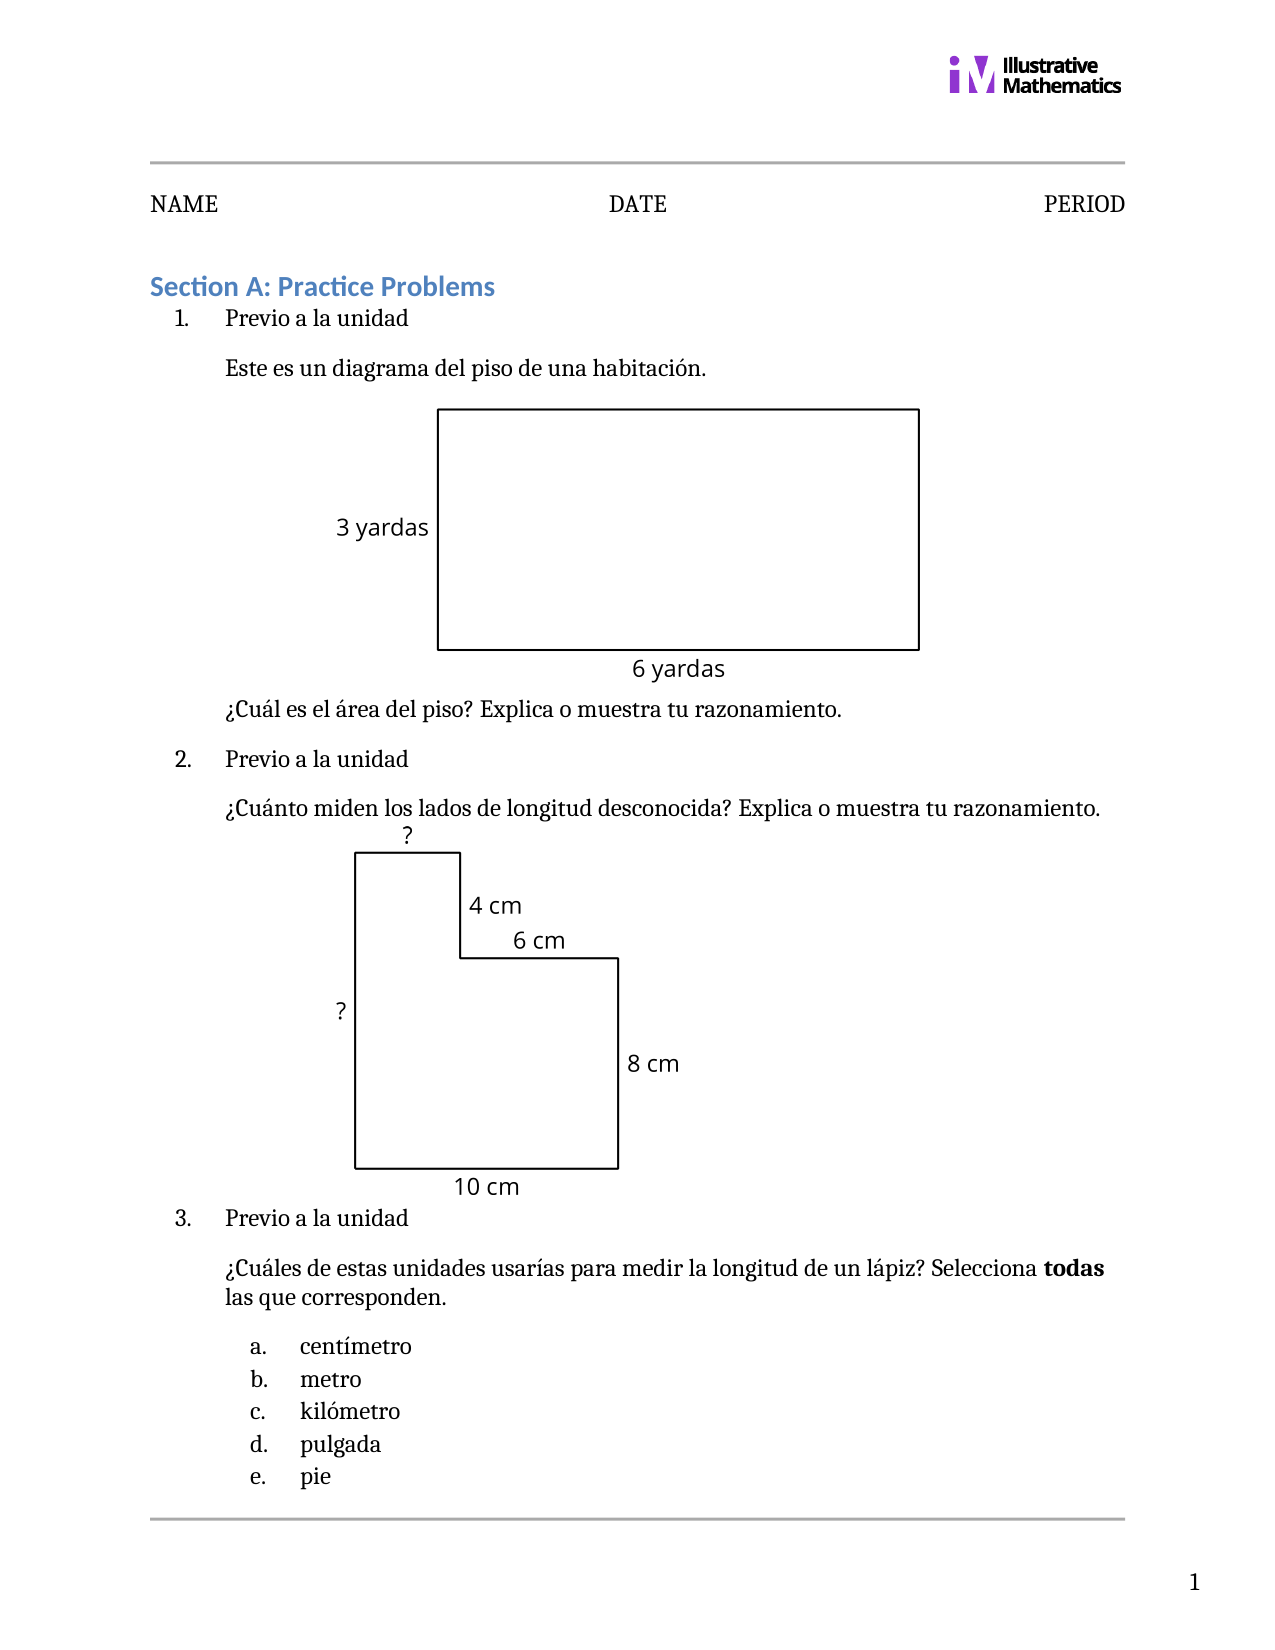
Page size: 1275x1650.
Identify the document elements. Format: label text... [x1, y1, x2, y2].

picture [243, 403, 927, 686]
list centímetro [250, 1332, 1125, 1361]
picture [243, 826, 756, 1195]
list pie [250, 1462, 1125, 1491]
list pulgada [250, 1430, 1125, 1458]
list kilómetro [250, 1397, 1125, 1426]
subtitle Section A: Practice Problems [150, 268, 1125, 304]
list metro [250, 1365, 1125, 1393]
list Previo a la unidad [175, 304, 1125, 333]
list ¿Cuál es el área del piso? Explica o muestra tu razonamiento. [175, 695, 1125, 724]
list Este es un diagrama del piso de una habitación. [175, 353, 1125, 382]
list Previo a la unidad [175, 745, 1125, 773]
list ¿Cuáles de estas unidades usarías para medir la longitud de un lápiz? Selecciona todas las que corresponden. [175, 1254, 1125, 1311]
list Previo a la unidad [175, 1204, 1125, 1233]
list ¿Cuánto miden los lados de longitud desconocida? Explica o muestra tu razonamiento. [175, 794, 1125, 823]
picture [949, 55, 1121, 93]
